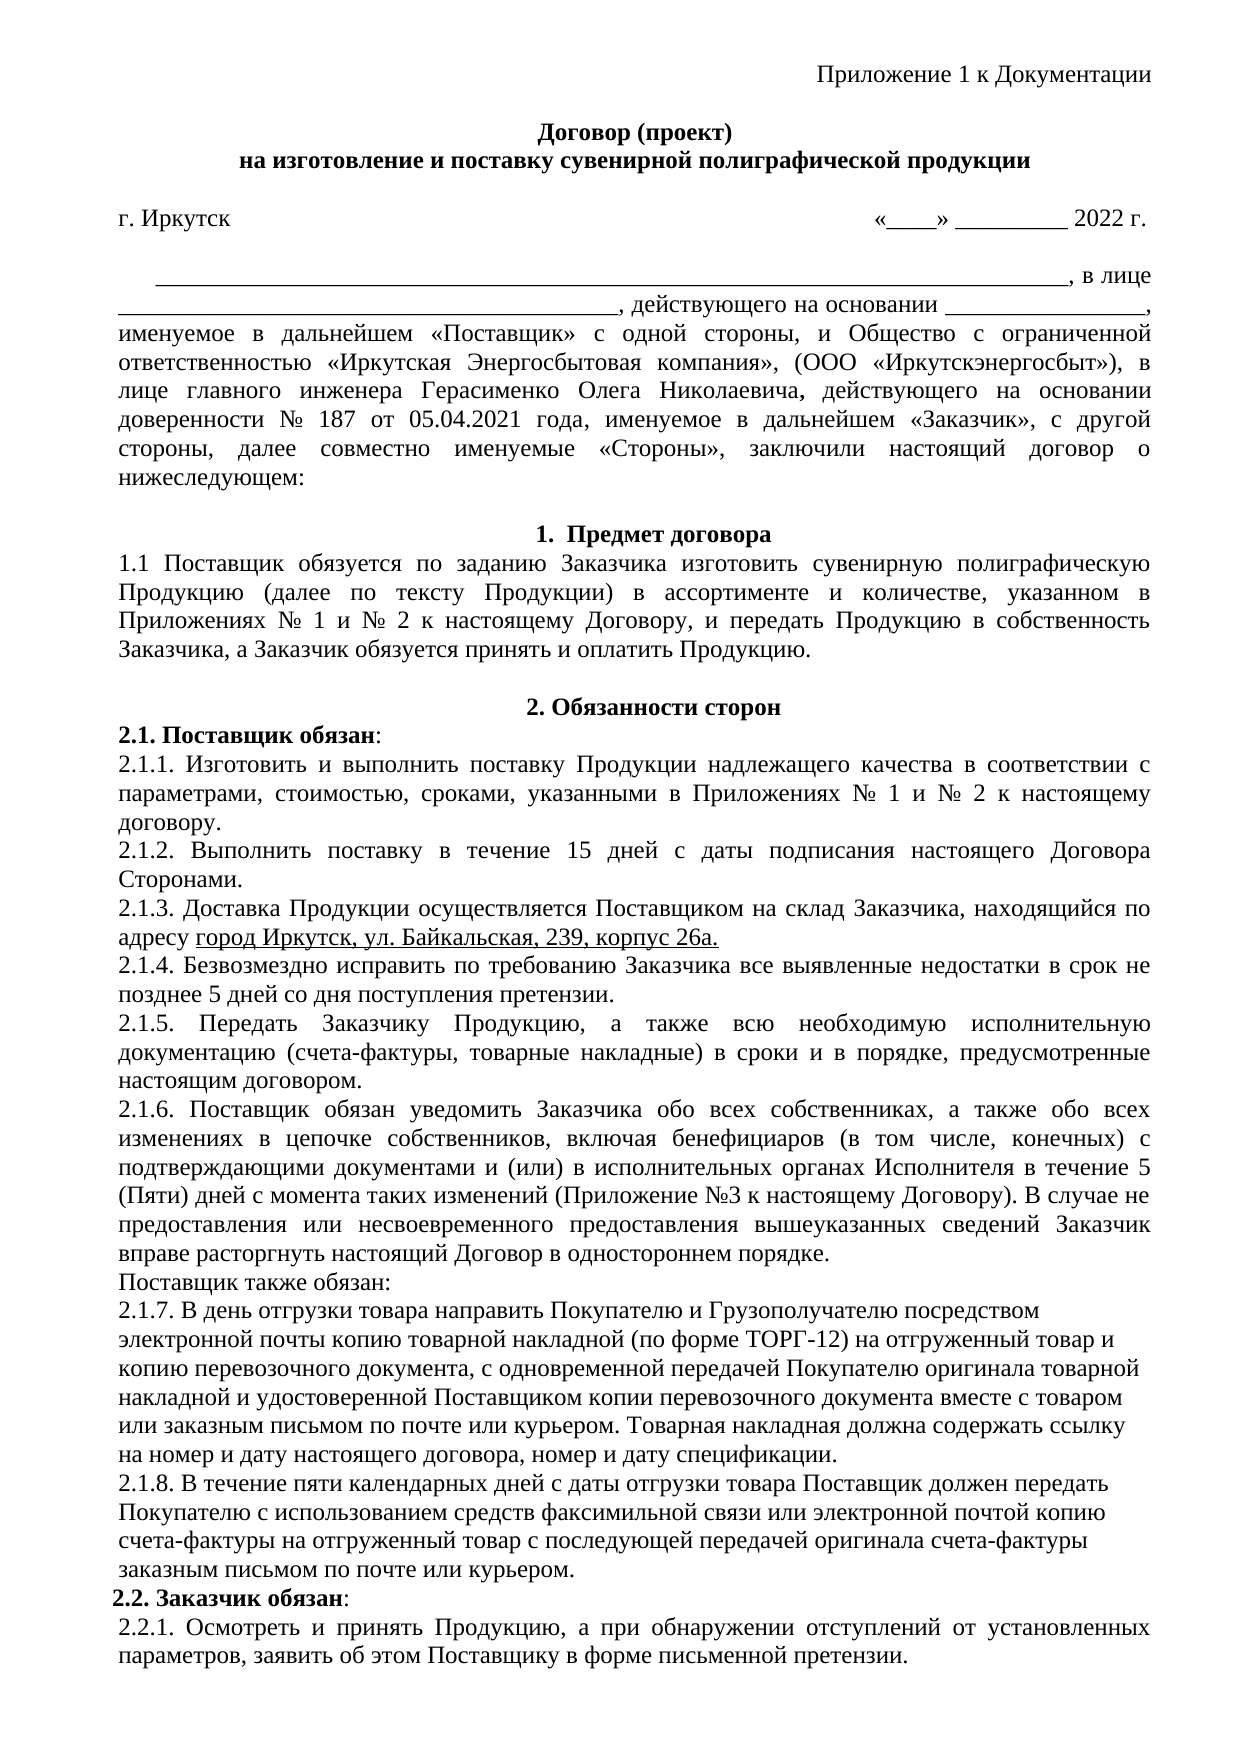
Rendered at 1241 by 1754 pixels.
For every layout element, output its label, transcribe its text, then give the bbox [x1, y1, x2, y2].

text 2.1.1. Изготовить и выполнить поставку Продукции надлежащего качества в соответствии с параметрами, стоимостью, сроками, указанными в Приложениях № 1 и № 2 к настоящему договору. [118, 749, 1152, 835]
text 2.1.5. Передать Заказчику Продукцию, а также всю необходимую исполнительную документацию (счета-фактуры, товарные накладные) в сроки и в порядке, предусмотренные настоящим договором. [118, 1008, 1152, 1094]
text 2.2.1. Осмотреть и принять Продукцию, а при обнаружении отступлений от установленных параметров, заявить об этом Поставщику в форме письменной претензии. [118, 1612, 1152, 1669]
text 2.1.2. Выполнить поставку в течение 15 дней с даты подписания настоящего Договора Сторонами. [118, 835, 1152, 893]
text _________________________________________________________________________, в лице ________________________________________, действующего на основании ________________, именуемое в дальнейшем «Поставщик» с одной стороны, и Общество с ограниченной ответственностью «Иркутская Энергосбытовая компания», (ООО «Иркутскэнергосбыт»), в лице главного инженера Герасименко Олега Николаевича, действующего на основании доверенности № 187 от 05.04.2021 года, именуемое в дальнейшем «Заказчик», с другой стороны, далее совместно именуемые «Стороны», заключили настоящий договор о нижеследующем: [118, 260, 1152, 490]
text г. Иркутск «____» _________ 2022 г. [118, 203, 1152, 232]
text Договор (проект) [118, 117, 1152, 145]
text Поставщик также обязан: 2.1.7. В день отгрузки товара направить Покупателю и Грузополучателю посредством электронной почты копию товарной накладной (по форме ТОРГ-12) на отгруженный товар и копию перевозочного документа, с одновременной передачей Покупателю оригинала товарной накладной и удостоверенной Поставщиком копии перевозочного документа вместе с товаром или заказным письмом по почте или курьером. Товарная накладная должна содержать ссылку на номер и дату настоящего договора, номер и дату спецификации. 2.1.8. В течение пяти календарных дней с даты отгрузки товара Поставщик должен передать Покупателю с использованием средств факсимильной связи или электронной почтой копию счета-фактуры на отгруженный товар с последующей передачей оригинала счета-фактуры заказным письмом по почте или курьером. [118, 1267, 1152, 1583]
text 2.1.3. Доставка Продукции осуществляется Поставщиком на склад Заказчика, находящийся по адресу город Иркутск, ул. Байкальская, 239, корпус 26а. [118, 893, 1152, 950]
text 2.1.4. Безвозмездно исправить по требованию Заказчика все выявленные недостатки в срок не позднее 5 дней со дня поступления претензии. [118, 950, 1152, 1008]
text 2.1. Поставщик обязан: [118, 720, 1152, 749]
text 1.1 Поставщик обязуется по заданию Заказчика изготовить сувенирную полиграфическую Продукцию (далее по тексту Продукции) в ассортименте и количестве, указанном в Приложениях № 1 и № 2 к настоящему Договору, и передать Продукцию в собственность Заказчика, а Заказчик обязуется принять и оплатить Продукцию. [118, 548, 1152, 663]
text 2.1.6. Поставщик обязан уведомить Заказчика обо всех собственниках, а также обо всех изменениях в цепочке собственников, включая бенефициаров (в том числе, конечных) с подтверждающими документами и (или) в исполнительных органах Исполнителя в течение 5 (Пяти) дней с момента таких изменений (Приложение №3 к настоящему Договору). В случае не предоставления или несвоевременного предоставления вышеуказанных сведений Заказчик вправе расторгнуть настоящий Договор в одностороннем порядке. [118, 1094, 1152, 1267]
text Приложение 1 к Документации [118, 59, 1152, 88]
text 2. Обязанности сторон [156, 692, 1152, 720]
text на изготовление и поставку сувенирной полиграфической продукции [118, 145, 1152, 174]
text 1. Предмет договора [156, 519, 1152, 548]
text 2.2. Заказчик обязан: [81, 1583, 1152, 1612]
